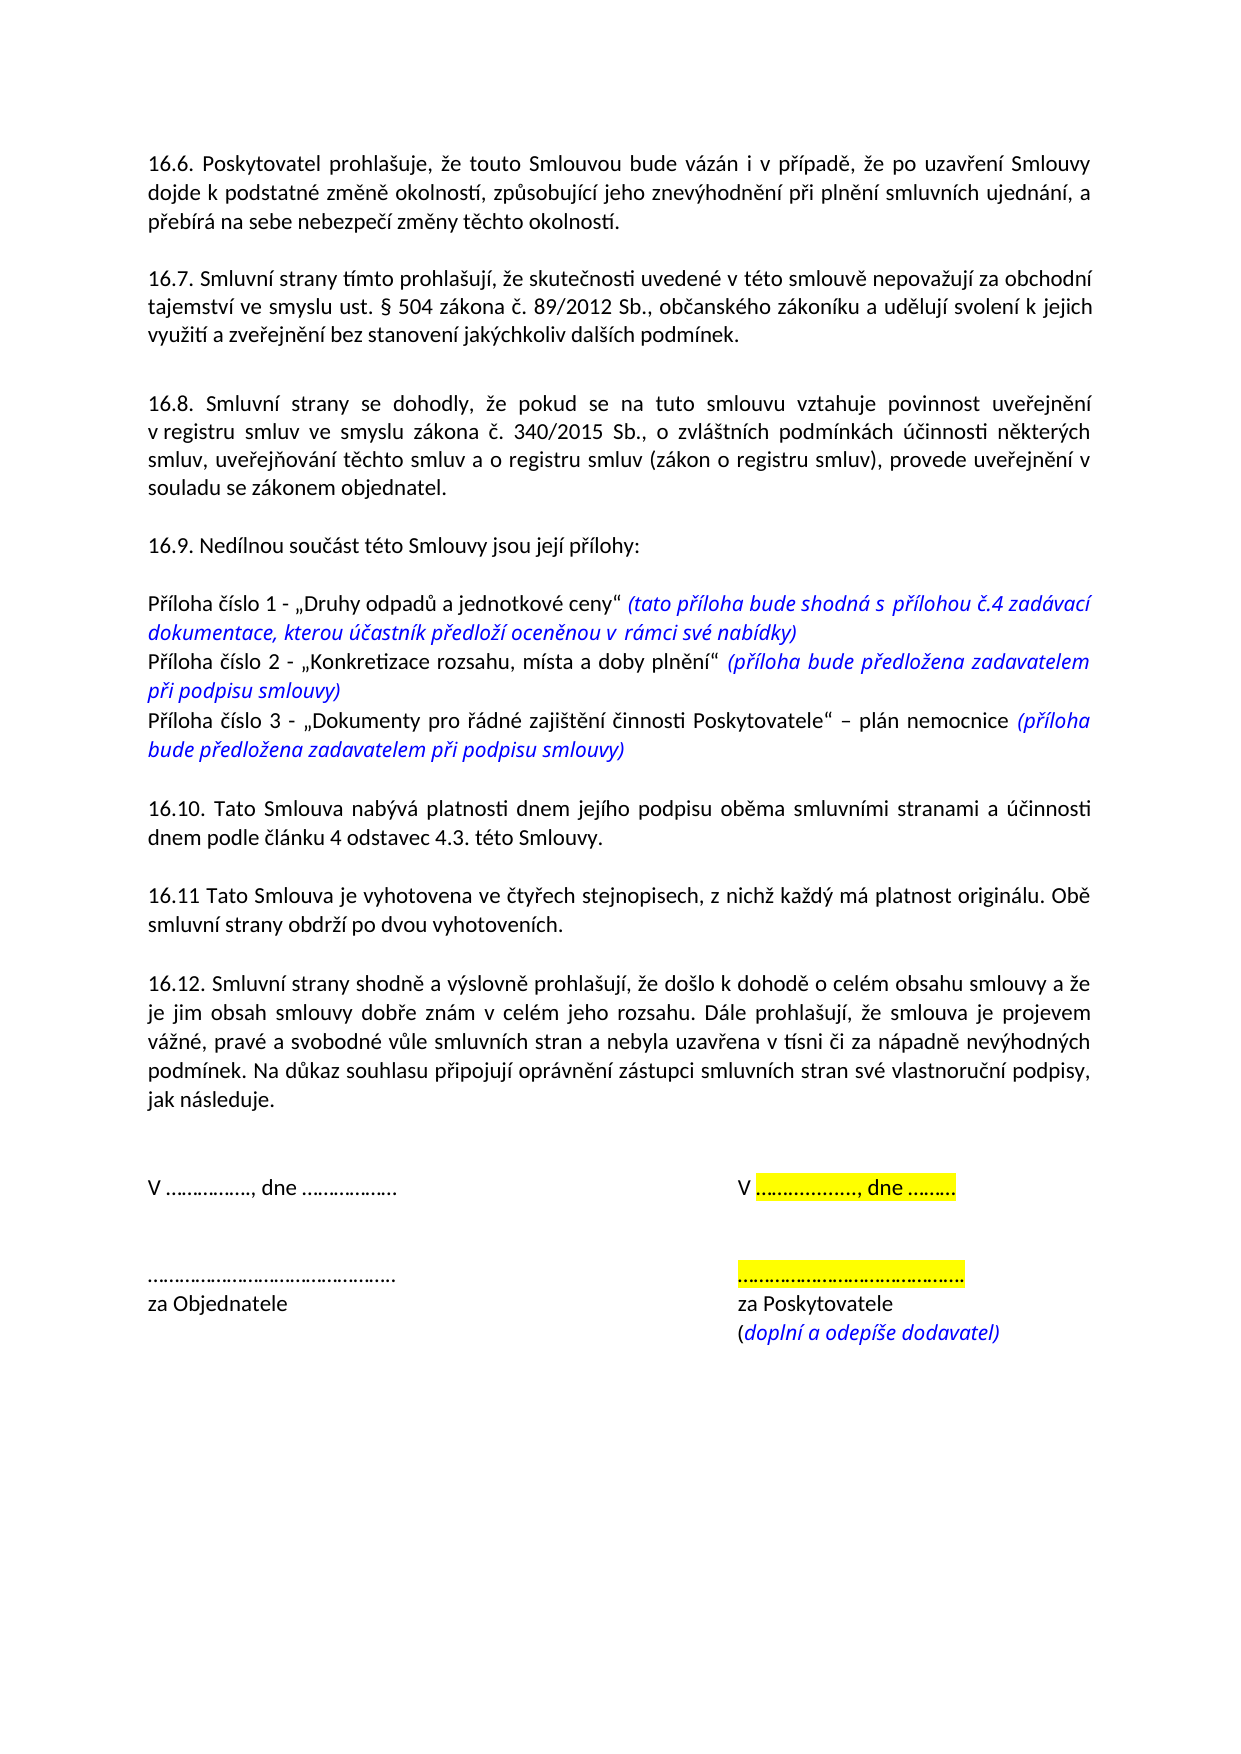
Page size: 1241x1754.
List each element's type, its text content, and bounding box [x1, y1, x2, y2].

text 16.6. Poskytovatel prohlašuje, že touto Smlouvou bude vázán i v případě, že po uzavření Smlouvy dojde k podstatné změně okolností, způsobující jeho znevýhodnění při plnění smluvních ujednání, a přebírá na sebe nebezpečí změny těchto okolností. [148, 148, 1093, 235]
text 16.11 Tato Smlouva je vyhotovena ve čtyřech stejnopisech, z nichž každý má platnost originálu. Obě smluvní strany obdrží po dvou vyhotoveních. [148, 880, 1093, 938]
text za Objednatele za Poskytovatele [148, 1288, 1093, 1318]
text 16.8. Smluvní strany se dohodly, že pokud se na tuto smlouvu vztahuje povinnost uveřejnění v registru smluv ve smyslu zákona č. 340/2015 Sb., o zvláštních podmínkách účinnosti některých smluv, uveřejňování těchto smluv a o registru smluv (zákon o registru smluv), provede uveřejnění v souladu se zákonem objednatel. [148, 389, 1093, 501]
text 16.10. Tato Smlouva nabývá platnosti dnem jejího podpisu oběma smluvními stranami a účinnosti dnem podle článku 4 odstavec 4.3. této Smlouvy. [148, 793, 1093, 851]
text Příloha číslo 3 - „Dokumenty pro řádné zajištění činnosti Poskytovatele“ – plán nemocnice (příloha bude předložena zadavatelem při podpisu smlouvy) [148, 705, 1093, 763]
text 16.9. Nedílnou součást této Smlouvy jsou její přílohy: [148, 530, 1093, 559]
text (doplní a odepíše dodavatel) [664, 1318, 1093, 1346]
text 16.7. Smluvní strany tímto prohlašují, že skutečnosti uvedené v této smlouvě nepovažují za obchodní tajemství ve smyslu ust. § 504 zákona č. 89/2012 Sb., občanského zákoníku a udělují svolení k jejich využití a zveřejnění bez stanovení jakýchkoliv dalších podmínek. [148, 264, 1093, 348]
text ……………………………………….. ……………………………………. [148, 1259, 1093, 1288]
text Příloha číslo 2 - „Konkretizace rozsahu, místa a doby plnění“ (příloha bude předložena zadavatelem při podpisu smlouvy) [148, 647, 1093, 705]
text Příloha číslo 1 - „Druhy odpadů a jednotkové ceny“ (tato příloha bude shodná s přílohou č.4 zadávací dokumentace, kterou účastník předloží oceněnou v rámci své nabídky) [148, 588, 1093, 647]
text 16.12. Smluvní strany shodně a výslovně prohlašují, že došlo k dohodě o celém obsahu smlouvy a že je jim obsah smlouvy dobře znám v celém jeho rozsahu. Dále prohlašují, že smlouva je projevem vážné, pravé a svobodné vůle smluvních stran a nebyla uzavřena v tísni či za nápadně nevýhodných podmínek. Na důkaz souhlasu připojují oprávnění zástupci smluvních stran své vlastnoruční podpisy, jak následuje. [148, 968, 1093, 1113]
text V ……………., dne ……………… V ……............, dne ……… [148, 1172, 1093, 1201]
